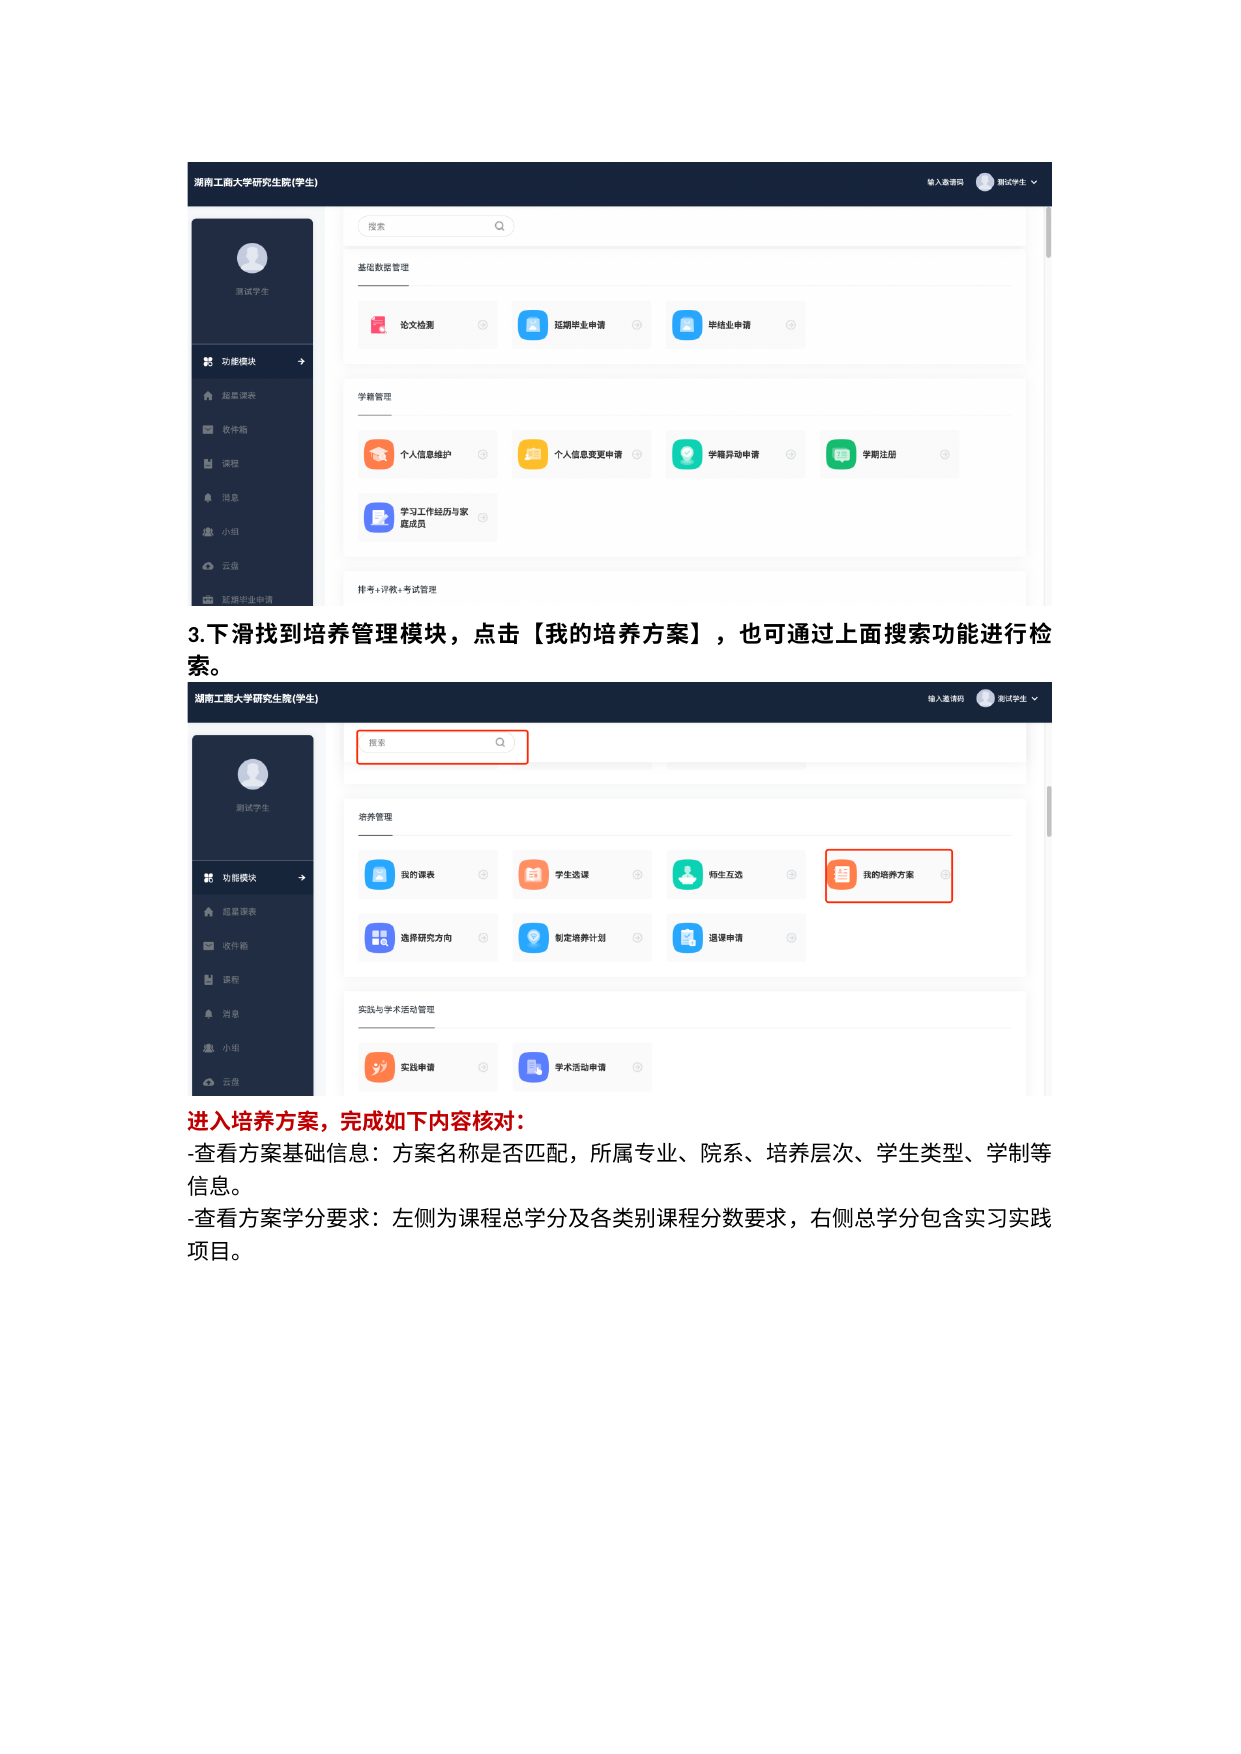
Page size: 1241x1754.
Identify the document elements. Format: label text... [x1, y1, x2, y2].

text -查看方案基础信息：方案名称是否匹配，所属专业、院系、培养层次、学生类型、学制等信息。 [187, 1137, 1053, 1202]
picture [187, 162, 1052, 606]
text 进入培养方案，完成如下内容核对： [187, 1104, 1053, 1137]
picture [187, 682, 1052, 1096]
text -查看方案学分要求：左侧为课程总学分及各类别课程分数要求，右侧总学分包含实习实践项目。 [187, 1202, 1053, 1267]
list 3.下滑找到培养管理模块，点击【我的培养方案】，也可通过上面搜索功能进行检索。 [187, 617, 1053, 682]
